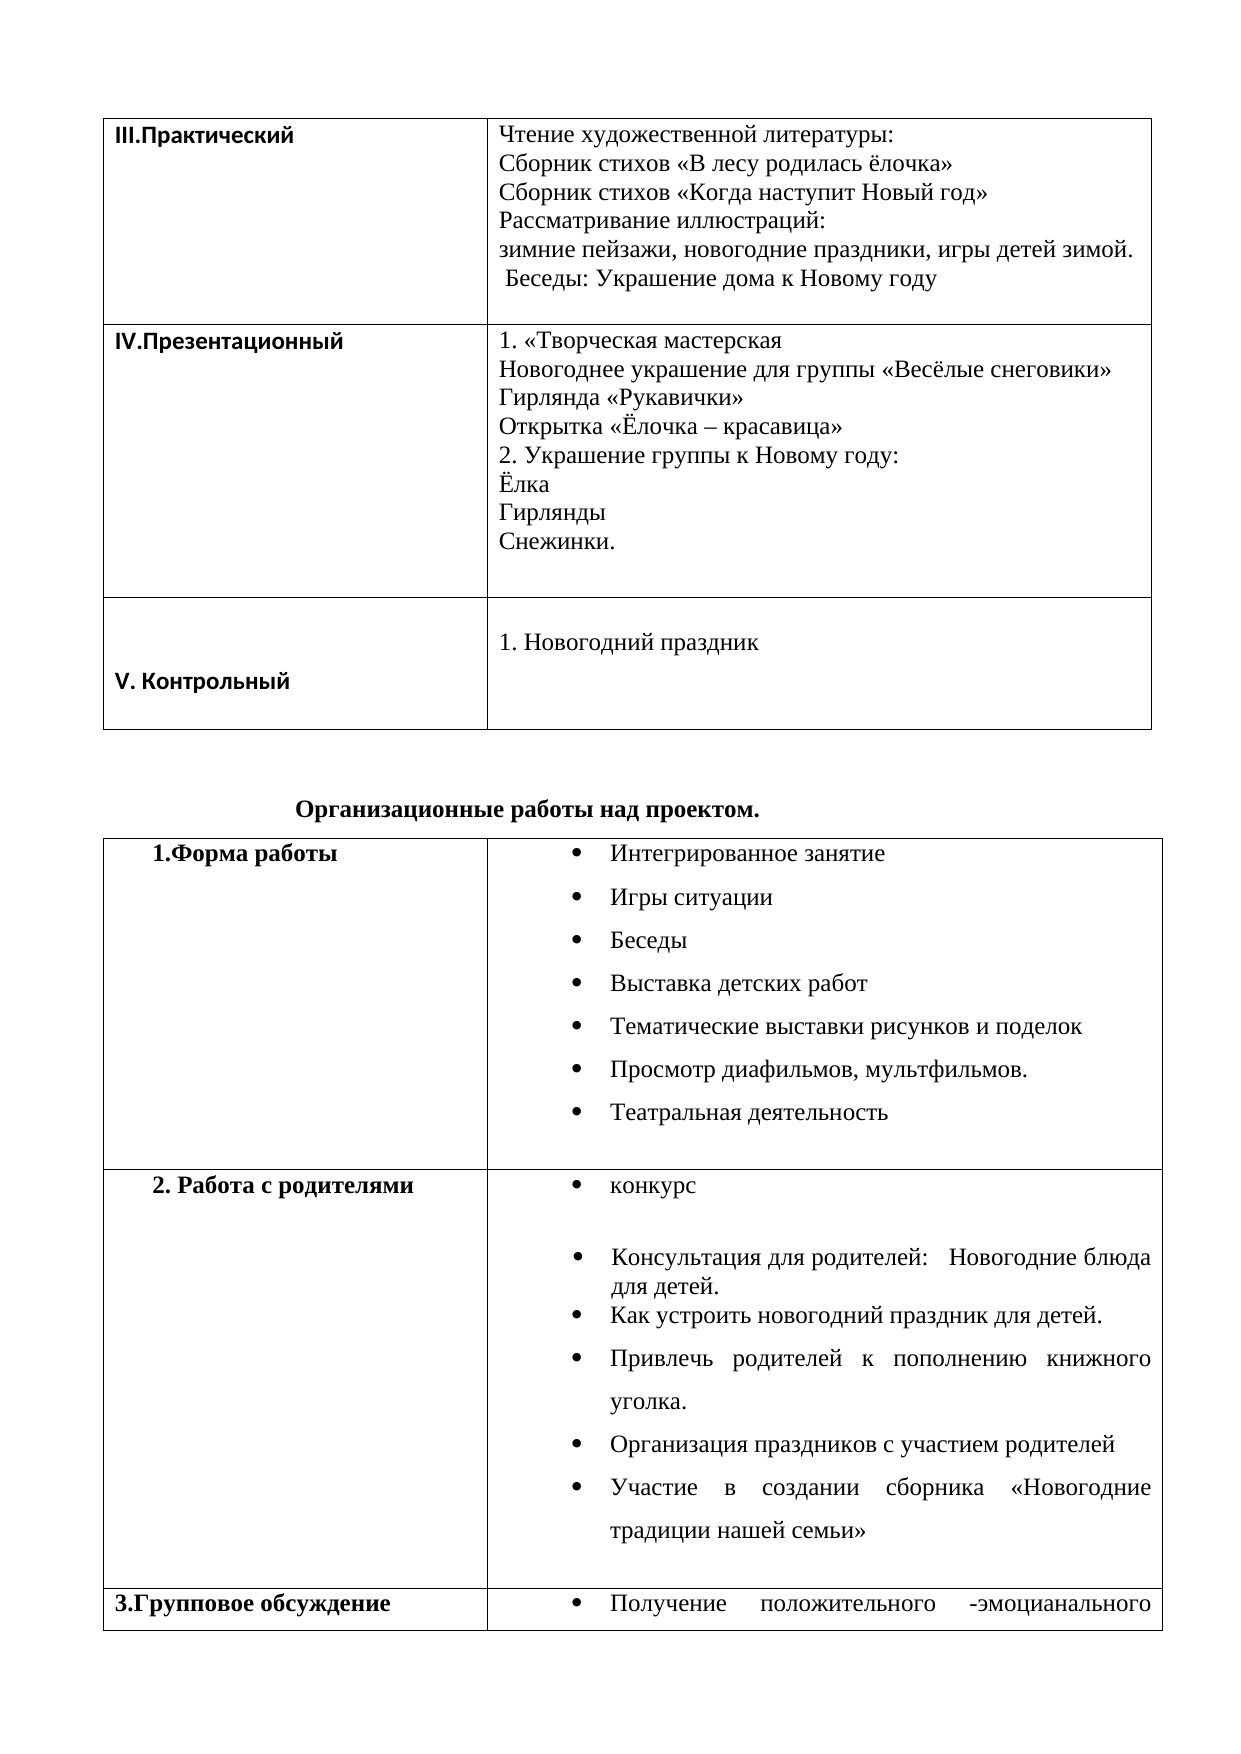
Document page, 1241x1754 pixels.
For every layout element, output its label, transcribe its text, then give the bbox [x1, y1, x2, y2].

table_cell 1. Новогодний праздник [488, 598, 1151, 729]
table_header Интегрированное занятие Игры ситуации Беседы Выставка детских работ Тематические выставки рисунков и поделок Просмотр диафильмов, мультфильмов. Театральная деятельность [488, 839, 1162, 1169]
table_cell конкурс Консультация для родителей: Новогодние блюда для детей. Как устроить новогодний праздник для детей. Привлечь родителей к пополнению книжного уголка. Организация праздников с участием родителей Участие в создании сборника «Новогодние традиции нашей семьи» [488, 1170, 1162, 1587]
table_cell V. Контрольный [104, 598, 487, 729]
list Организационные работы над проектом. [215, 794, 1152, 823]
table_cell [488, 1589, 1162, 1630]
table_cell 2. Работа с родителями [104, 1170, 487, 1587]
table_cell Чтение художественной литературы: Сборник стихов «В лесу родилась ёлочка» Сборник стихов «Когда наступит Новый год» Рассматривание иллюстраций: зимние пейзажи, новогодние праздники, игры детей зимой. Беседы: Украшение дома к Новому году [488, 119, 1151, 324]
table_header 1.Форма работы [104, 839, 487, 1169]
table_cell IV.Презентационный [104, 325, 487, 597]
table_cell III.Практический [104, 119, 487, 324]
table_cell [104, 1589, 487, 1630]
table_cell 1. «Творческая мастерская Новогоднее украшение для группы «Весёлые снеговики» Гирлянда «Рукавички» Открытка «Ёлочка – красавица» 2. Украшение группы к Новому году: Ёлка Гирлянды Снежинки. [488, 325, 1151, 597]
